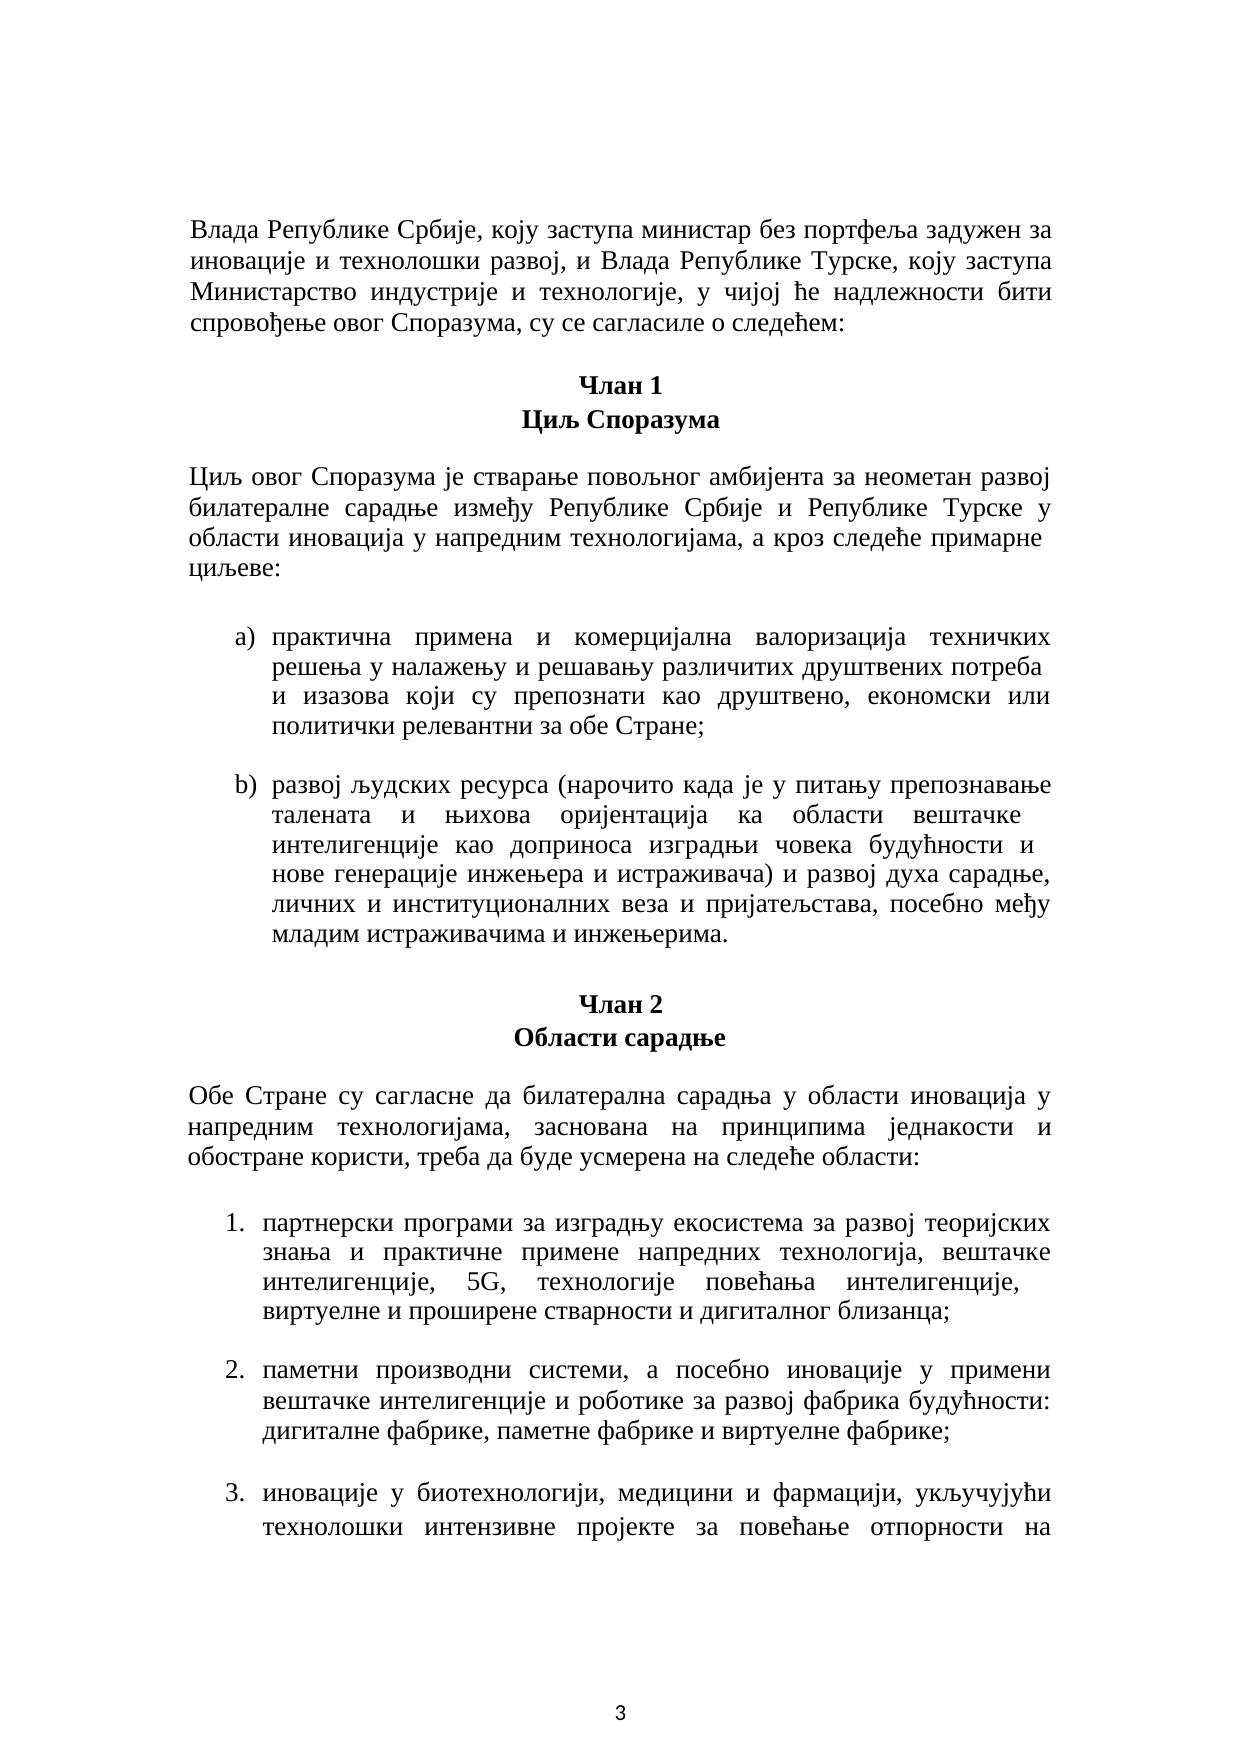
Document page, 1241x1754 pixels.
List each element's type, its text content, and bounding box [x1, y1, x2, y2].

list развој људских ресурса (нарочито када је у питању препознавање талената и њихова оријентација ка области вештачке интелигенције као доприноса изградњи човека будућности и нове генерације инжењера и истраживача) и развој духа сарадње, личних и институционалних веза и пријатељстава, посебно међу младим истраживачима и инжењерима. [234, 770, 1052, 948]
list партнерски програми за изградњу екосистема за развој теоријских знања и практичне примене напредних технологија, вештачке интелигенције, 5G, технологије повећања интелигенције, виртуелне и проширене стварности и дигиталног близанца; [225, 1208, 1052, 1325]
text Члан 2 [188, 988, 1053, 1019]
list паметни производни системи, а посебно иновације у примени вештачке интелигенције и роботике за развој фабрика будућности: дигиталне фабрике, паметне фабрике и виртуелне фабрике; [225, 1355, 1052, 1446]
text Обе Стране су сагласне да билатерална сарадња у области иновација у напредним технологијама, заснована на принципима једнакости и обостране користи, треба да буде усмерена на следеће области: [187, 1081, 1052, 1171]
text Члан 1 [188, 369, 1053, 401]
list практична примена и комерцијална валоризација техничких решења у налажењу и решавању различитих друштвених потреба и изазова који су препознати као друштвено, економски или политички релевантни за обе Стране; [234, 622, 1052, 740]
text Области сарадње [187, 1021, 1052, 1053]
text Влада Републике Србије, коју заступа министар без портфеља задужен за иновације и технолошки развој, и Влада Републике Турске, коју заступа Министарство индустрије и технологије, у чијој ће надлежности бити спровођење овог Споразума, су се сагласиле о следећем: [190, 213, 1053, 338]
text Циљ овог Споразума је стварање повољног амбијента за неометан развој билатералне сарадње између Републике Србије и Републике Турске у области иновација у напредним технологијама, а кроз следеће примарне циљеве: [188, 462, 1052, 582]
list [225, 1476, 1052, 1541]
text Циљ Споразума [189, 403, 1053, 434]
